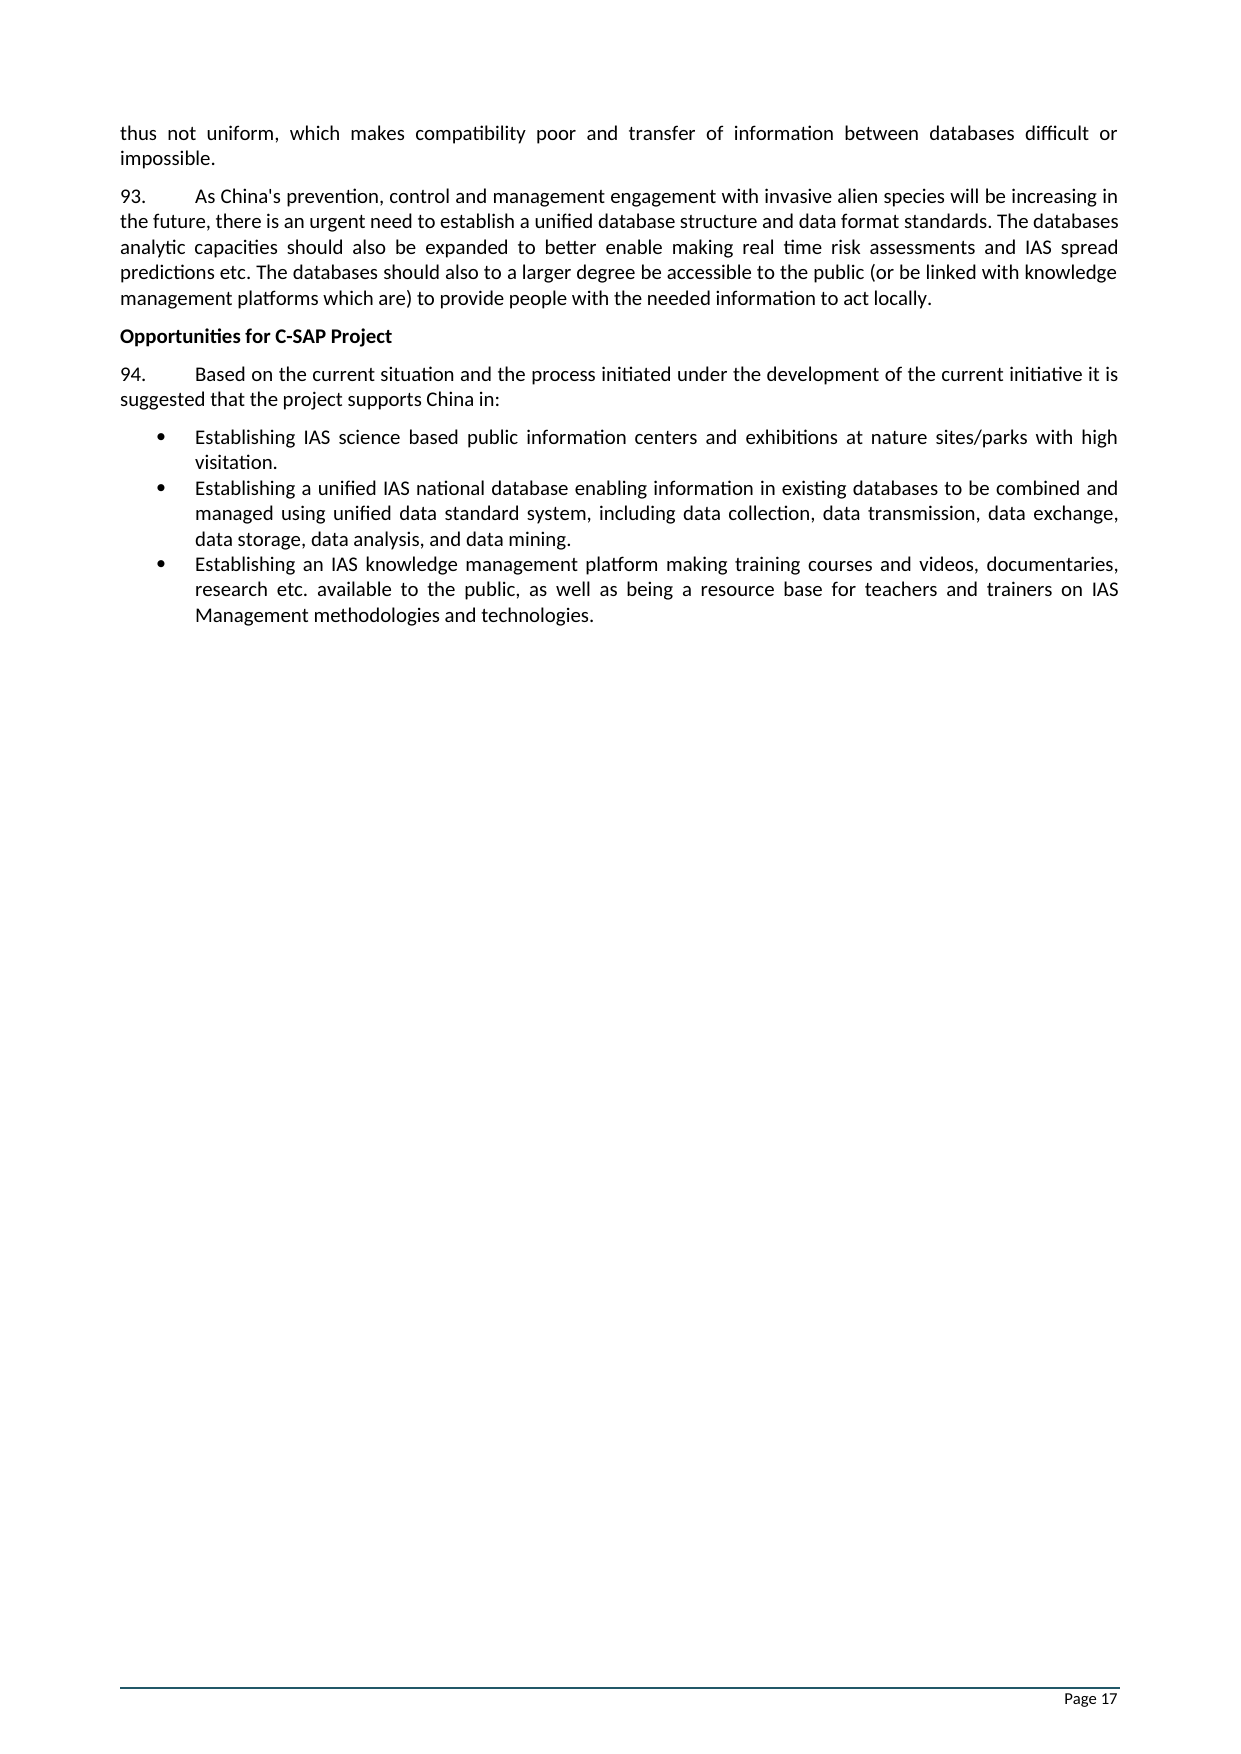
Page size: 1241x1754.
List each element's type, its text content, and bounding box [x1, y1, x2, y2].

list Based on the current situation and the process initiated under the development of the current initiative it is suggested that the project supports China in: [120, 361, 1120, 412]
text Opportunities for C-SAP Project [120, 323, 1120, 348]
list Establishing IAS science based public information centers and exhibitions at nature sites/parks with high visitation. [157, 424, 1120, 475]
list Establishing an IAS knowledge management platform making training courses and videos, documentaries, research etc. available to the public, as well as being a resource base for teachers and trainers on IAS Management methodologies and technologies. [157, 551, 1120, 627]
list As China's prevention, control and management engagement with invasive alien species will be increasing in the future, there is an urgent need to establish a unified database structure and data format standards. The databases analytic capacities should also be expanded to better enable making real time risk assessments and IAS spread predictions etc. The databases should also to a larger degree be accessible to the public (or be linked with knowledge management platforms which are) to provide people with the needed information to act locally. [120, 183, 1120, 310]
list Establishing a unified IAS national database enabling information in existing databases to be combined and managed using unified data standard system, including data collection, data transmission, data exchange, data storage, data analysis, and data mining. [157, 475, 1120, 551]
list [120, 120, 1120, 171]
